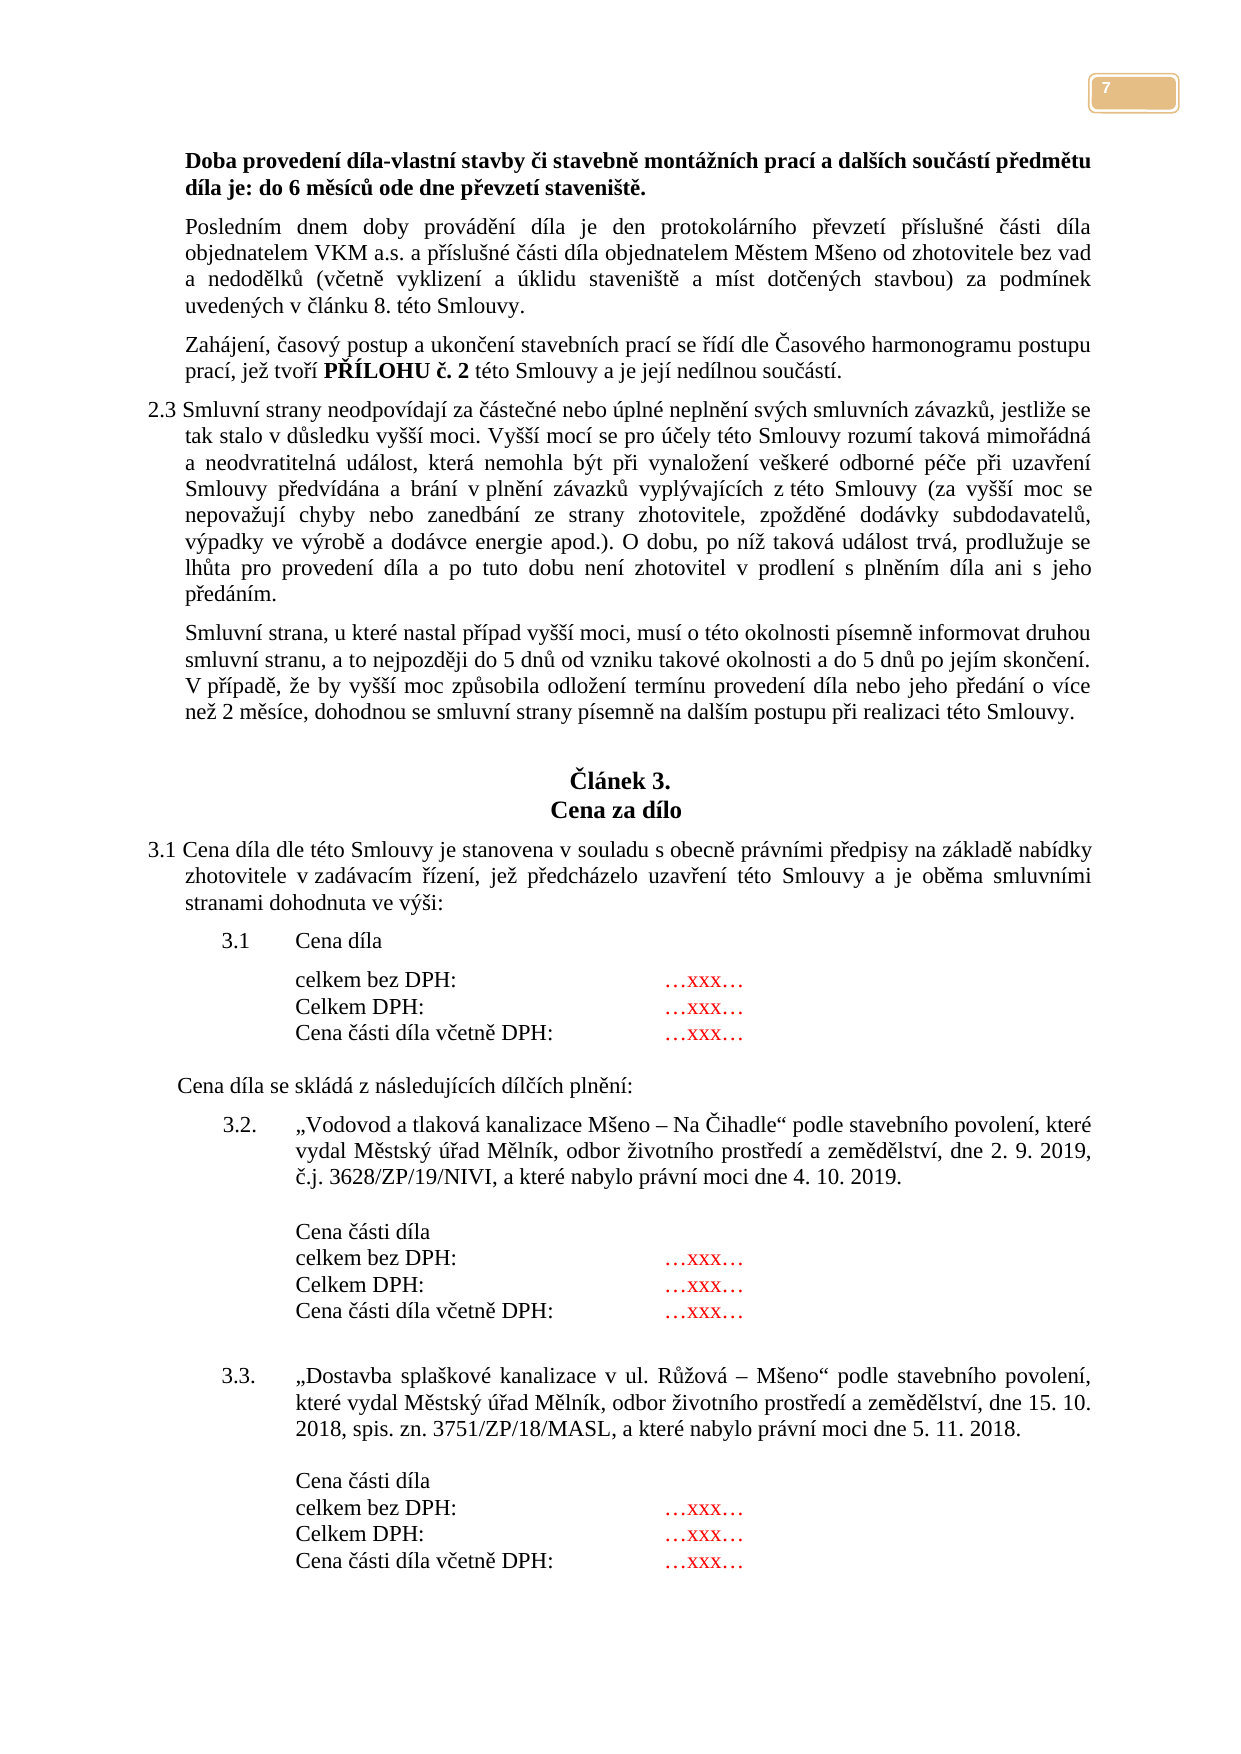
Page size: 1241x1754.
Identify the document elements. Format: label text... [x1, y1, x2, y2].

text Doba provedení díla-vlastní stavby či stavebně montážních prací a dalších součástí předmětu díla je: do 6 měsíců ode dne převzetí staveniště. [185, 148, 1093, 200]
text Celkem DPH: …xxx… [221, 1520, 1093, 1547]
text Cena díla se skládá z následujících dílčích plnění: [177, 1072, 1093, 1098]
text Celkem DPH: …xxx… [221, 993, 1093, 1019]
text 3.1 Cena díla dle této Smlouvy je stanovena v souladu s obecně právními předpisy na základě nabídky zhotovitele v zadávacím řízení, jež předcházelo uzavření této Smlouvy a je oběma smluvními stranami dohodnuta ve výši: [148, 836, 1093, 915]
text 3.2. „Vodovod a tlaková kanalizace Mšeno – Na Čihadle“ podle stavebního povolení, které vydal Městský úřad Mělník, odbor životního prostředí a zemědělství, dne 2. 9. 2019, č.j. 3628/ZP/19/NIVI, a které nabylo právní moci dne 4. 10. 2019. [223, 1111, 1093, 1192]
text celkem bez DPH: …xxx… [221, 966, 1093, 993]
text 3.3. „Dostavba splaškové kanalizace v ul. Růžová – Mšeno“ podle stavebního povolení, které vydal Městský úřad Mělník, odbor životního prostředí a zemědělství, dne 15. 10. 2018, spis. zn. 3751/ZP/18/MASL, a které nabylo právní moci dne 5. 11. 2018. [221, 1362, 1093, 1441]
text Cena části díla [221, 1468, 1093, 1494]
text Celkem DPH: …xxx… [221, 1271, 1093, 1297]
text Smluvní strana, u které nastal případ vyšší moci, musí o této okolnosti písemně informovat druhou smluvní stranu, a to nejpozději do 5 dnů od vzniku takové okolnosti a do 5 dnů po jejím skončení. V případě, že by vyšší moc způsobila odložení termínu provedení díla nebo jeho předání o více než 2 měsíce, dohodnou se smluvní strany písemně na dalším postupu při realizaci této Smlouvy. [185, 619, 1093, 725]
text Cena části díla [221, 1218, 1093, 1244]
text 2.3 Smluvní strany neodpovídají za částečné nebo úplné neplnění svých smluvních závazků, jestliže se tak stalo v důsledku vyšší moci. Vyšší mocí se pro účely této Smlouvy rozumí taková mimořádná a neodvratitelná událost, která nemohla být při vynaložení veškeré odborné péče při uzavření Smlouvy předvídána a brání v plnění závazků vyplývajících z této Smlouvy (za vyšší moc se nepovažují chyby nebo zanedbání ze strany zhotovitele, zpožděné dodávky subdodavatelů, výpadky ve výrobě a dodávce energie apod.). O dobu, po níž taková událost trvá, prodlužuje se lhůta pro provedení díla a po tuto dobu není zhotovitel v prodlení s plněním díla ani s jeho předáním. [148, 396, 1093, 607]
text Posledním dnem doby provádění díla je den protokolárního převzetí příslušné části díla objednatelem VKM a.s. a příslušné části díla objednatelem Městem Mšeno od zhotovitele bez vad a nedodělků (včetně vyklizení a úklidu staveniště a míst dotčených stavbou) za podmínek uvedených v článku 8. této Smlouvy. [185, 213, 1093, 318]
text Článek 3. [148, 766, 1093, 795]
text 3.1 Cena díla [148, 927, 1093, 954]
text Zahájení, časový postup a ukončení stavebních prací se řídí dle Časového harmonogramu postupu prací, jež tvoří PŘÍLOHU č. 2 této Smlouvy a je její nedílnou součástí. [185, 331, 1093, 383]
text Cena za dílo [139, 795, 1093, 823]
text celkem bez DPH: …xxx… [221, 1244, 1093, 1271]
text Cena části díla včetně DPH: …xxx… [221, 1297, 1093, 1323]
text Cena části díla včetně DPH: …xxx… [221, 1019, 1093, 1045]
text celkem bez DPH: …xxx… [221, 1494, 1093, 1520]
text Cena části díla včetně DPH: …xxx… [221, 1547, 1093, 1573]
